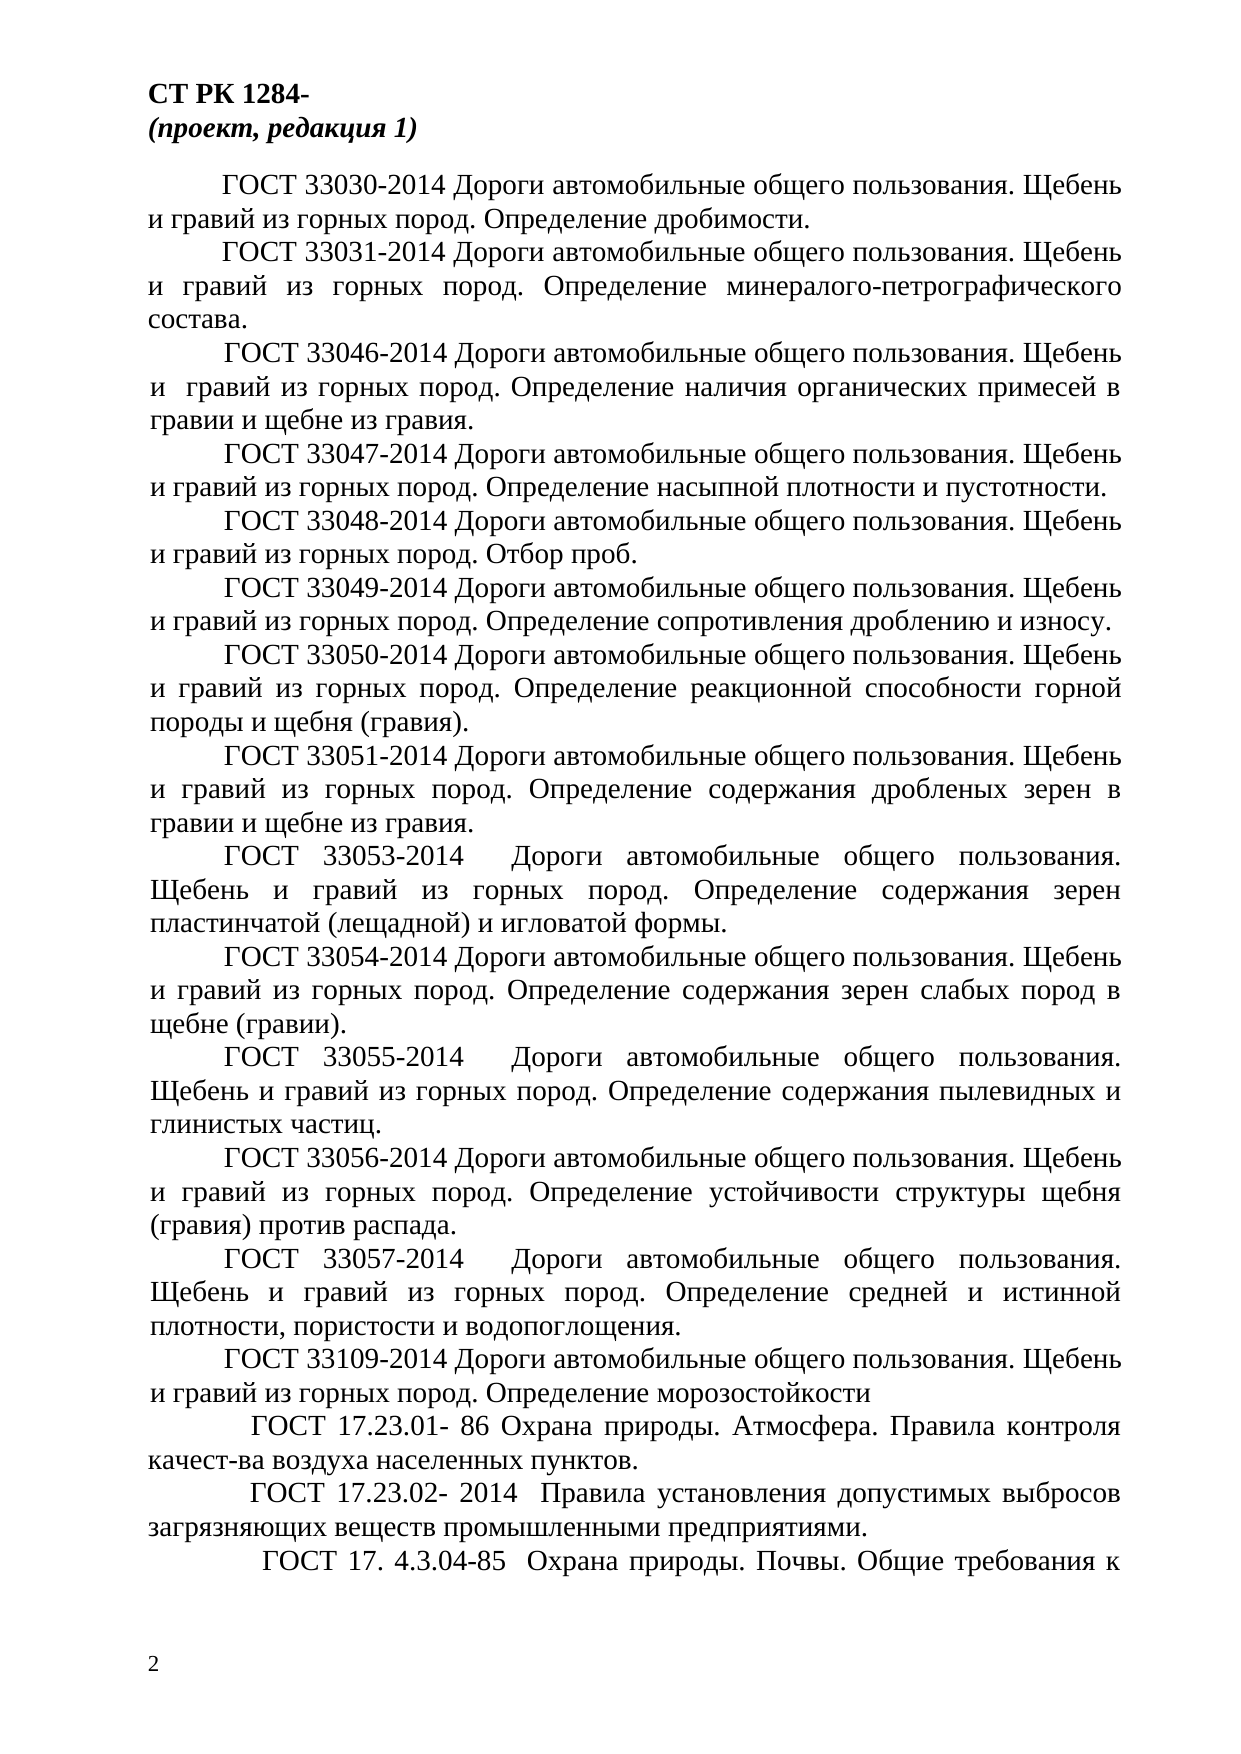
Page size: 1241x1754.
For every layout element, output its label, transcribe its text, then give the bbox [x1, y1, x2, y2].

text ГОСТ 33048-2014 Дороги автомобильные общего пользования. Щебень и гравий из горных пород. Отбор проб. [150, 503, 1122, 570]
list ГОСТ 33030-2014 Дороги автомобильные общего пользования. Щебень и гравий из горных пород. Определение дробимости. [148, 167, 1123, 234]
text ГОСТ 33050-2014 Дороги автомобильные общего пользования. Щебень и гравий из горных пород. Определение реакционной способности горной породы и щебня (гравия). [150, 637, 1122, 738]
text ГОСТ 33057-2014 Дороги автомобильные общего пользования. Щебень и гравий из горных пород. Определение средней и истинной плотности, пористости и водопоглощения. [150, 1241, 1122, 1341]
text ГОСТ 33056-2014 Дороги автомобильные общего пользования. Щебень и гравий из горных пород. Определение устойчивости структуры щебня (гравия) против распада. [150, 1140, 1122, 1241]
text ГОСТ 17.23.01- 86 Охрана природы. Атмосфера. Правила контроля качест-ва воздуха населенных пунктов. [148, 1408, 1122, 1476]
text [148, 1543, 1122, 1576]
text ГОСТ 33051-2014 Дороги автомобильные общего пользования. Щебень и гравий из горных пород. Определение содержания дробленых зерен в гравии и щебне из гравия. [150, 738, 1122, 838]
text ГОСТ 33055-2014 Дороги автомобильные общего пользования. Щебень и гравий из горных пород. Определение содержания пылевидных и глинистых частиц. [150, 1039, 1122, 1140]
text ГОСТ 17.23.02- 2014 Правила установления допустимых выбросов загрязняющих веществ промышленными предприятиями. [148, 1476, 1122, 1543]
text ГОСТ 33049-2014 Дороги автомобильные общего пользования. Щебень и гравий из горных пород. Определение сопротивления дроблению и износу. [150, 570, 1122, 637]
text ГОСТ 33046-2014 Дороги автомобильные общего пользования. Щебень и гравий из горных пород. Определение наличия органических примесей в гравии и щебне из гравия. [150, 335, 1122, 436]
text ГОСТ 33054-2014 Дороги автомобильные общего пользования. Щебень и гравий из горных пород. Определение содержания зерен слабых пород в щебне (гравии). [150, 939, 1122, 1039]
list ГОСТ 33031-2014 Дороги автомобильные общего пользования. Щебень и гравий из горных пород. Определение минералого-петрографического состава. [148, 234, 1123, 335]
text ГОСТ 33047-2014 Дороги автомобильные общего пользования. Щебень и гравий из горных пород. Определение насыпной плотности и пустотности. [150, 436, 1122, 503]
text ГОСТ 33053-2014 Дороги автомобильные общего пользования. Щебень и гравий из горных пород. Определение содержания зерен пластинчатой (лещадной) и игловатой формы. [150, 838, 1122, 939]
text ГОСТ 33109-2014 Дороги автомобильные общего пользования. Щебень и гравий из горных пород. Определение морозостойкости [150, 1341, 1122, 1408]
